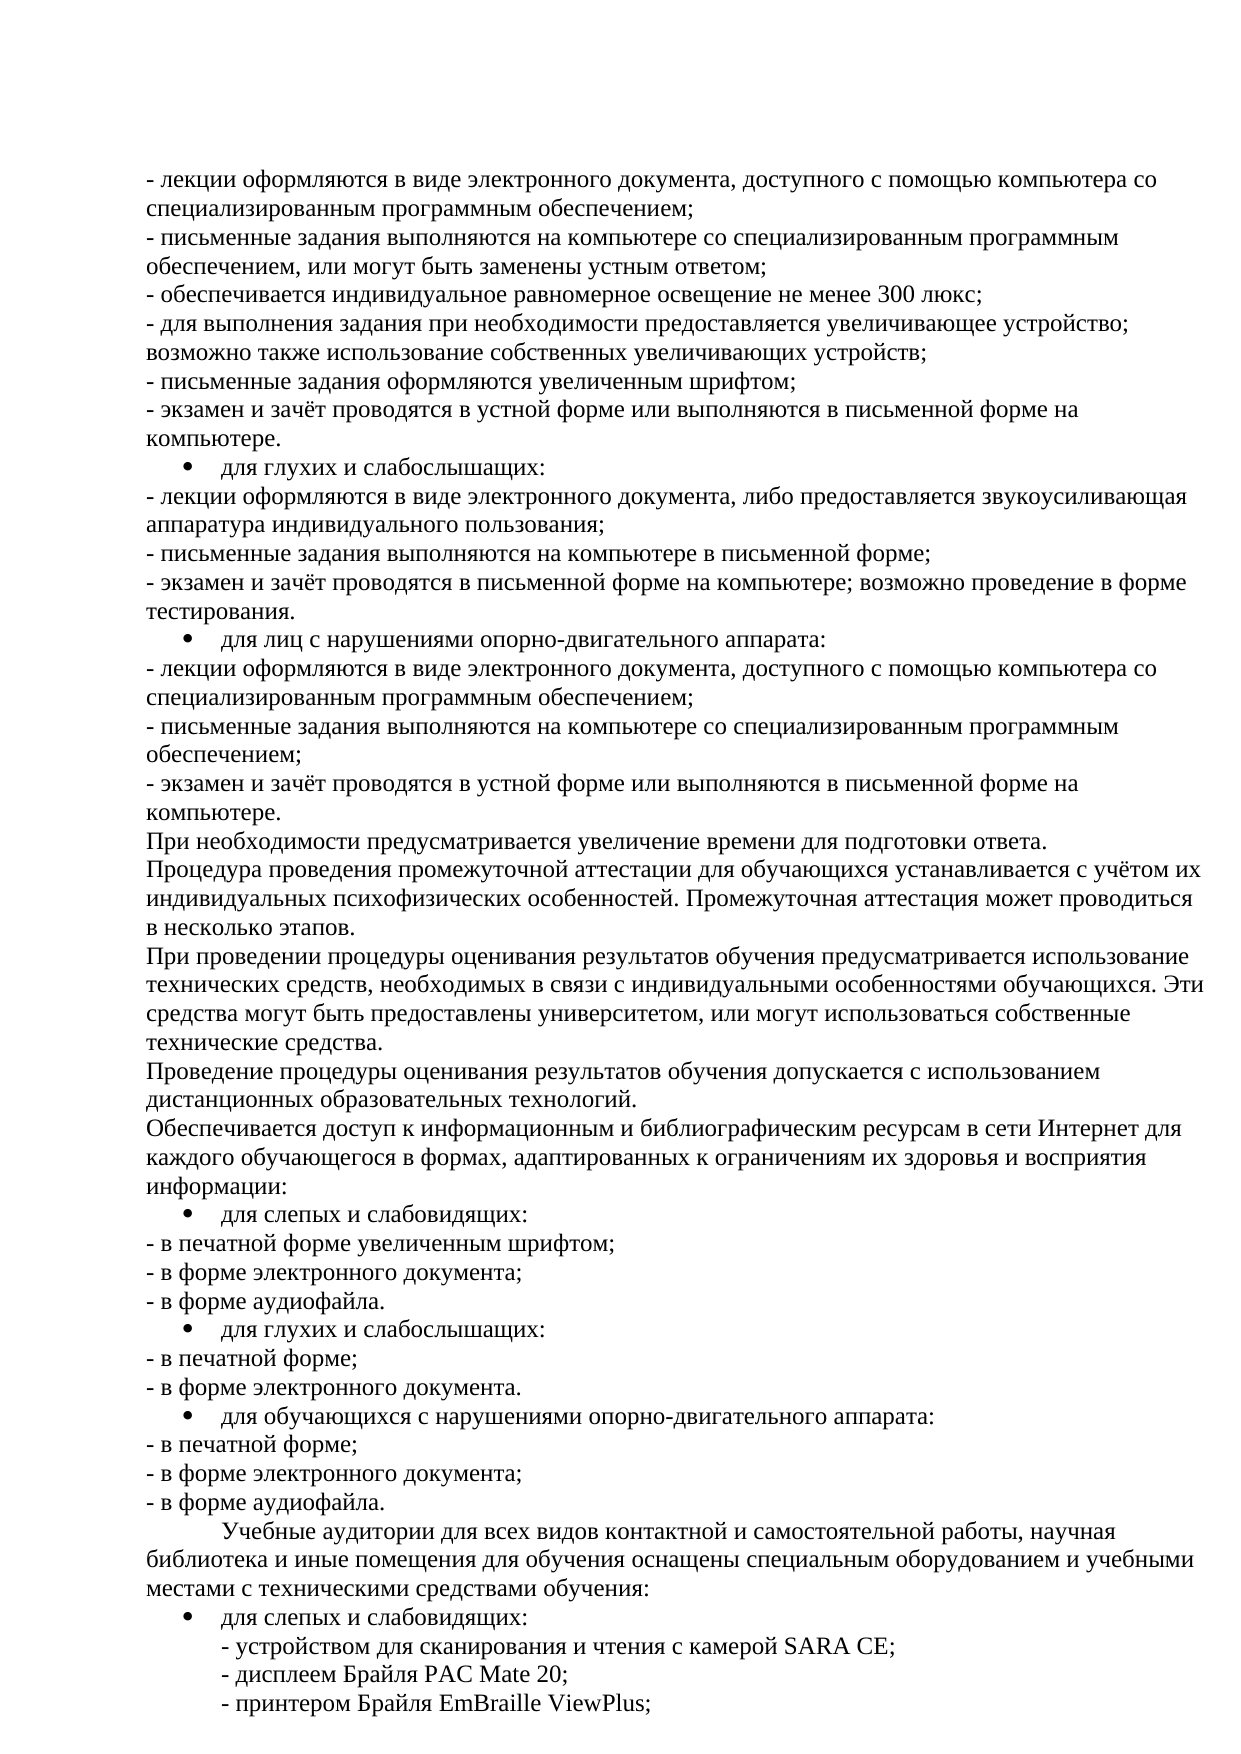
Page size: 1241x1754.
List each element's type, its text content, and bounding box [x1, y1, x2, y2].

list для слепых и слабовидящих: [183, 1602, 1209, 1631]
text Учебные аудитории для всех видов контактной и самостоятельной работы, научная библиотека и иные помещения для обучения оснащены специальным оборудованием и учебными местами с техническими средствами обучения: [146, 1516, 1209, 1602]
text При проведении процедуры оценивания результатов обучения предусматривается использование технических средств, необходимых в связи с индивидуальными особенностями обучающихся. Эти средства могут быть предоставлены университетом, или могут использоваться собственные технические средства. [146, 941, 1209, 1056]
list для лиц с нарушениями опорно-двигательного аппарата: [183, 624, 1209, 653]
text - в форме аудиофайла. [146, 1286, 1209, 1314]
text - обеспечивается индивидуальное равномерное освещение не менее 300 люкс; [146, 279, 1209, 308]
text - в печатной форме увеличенным шрифтом; [146, 1228, 1209, 1257]
list для слепых и слабовидящих: [183, 1199, 1209, 1228]
text Проведение процедуры оценивания результатов обучения допускается с использованием дистанционных образовательных технологий. [146, 1056, 1209, 1113]
text При необходимости предусматривается увеличение времени для подготовки ответа. [146, 826, 1209, 854]
text - для выполнения задания при необходимости предоставляется увеличивающее устройство; возможно также использование собственных увеличивающих устройств; [146, 308, 1209, 366]
text - в форме электронного документа. [146, 1372, 1209, 1401]
text - экзамен и зачёт проводятся в устной форме или выполняются в письменной форме на компьютере. [146, 768, 1209, 826]
list для глухих и слабослышащих: [183, 452, 1209, 481]
text - письменные задания оформляются увеличенным шрифтом; [146, 366, 1209, 394]
text - в форме аудиофайла. [146, 1487, 1209, 1516]
text - в печатной форме; [146, 1343, 1209, 1372]
list для обучающихся с нарушениями опорно-двигательного аппарата: [183, 1401, 1209, 1429]
list для глухих и слабослышащих: [183, 1314, 1209, 1343]
text - письменные задания выполняются на компьютере со специализированным программным обеспечением, или могут быть заменены устным ответом; [146, 222, 1209, 279]
text - письменные задания выполняются на компьютере со специализированным программным обеспечением; [146, 711, 1209, 768]
text - дисплеем Брайля PAC Mate 20; [146, 1659, 1209, 1688]
text - в печатной форме; [146, 1429, 1209, 1458]
text - письменные задания выполняются на компьютере в письменной форме; [146, 538, 1209, 567]
text - в форме электронного документа; [146, 1458, 1209, 1487]
text Обеспечивается доступ к информационным и библиографическим ресурсам в сети Интернет для каждого обучающегося в формах, адаптированных к ограничениям их здоровья и восприятия информации: [146, 1113, 1209, 1199]
text - экзамен и зачёт проводятся в письменной форме на компьютере; возможно проведение в форме тестирования. [146, 567, 1209, 624]
text Процедура проведения промежуточной аттестации для обучающихся устанавливается с учётом их индивидуальных психофизических особенностей. Промежуточная аттестация может проводиться в несколько этапов. [146, 854, 1209, 941]
text - устройством для сканирования и чтения с камерой SARA CE; [146, 1631, 1209, 1659]
text - лекции оформляются в виде электронного документа, либо предоставляется звукоусиливающая аппаратура индивидуального пользования; [146, 481, 1209, 538]
text - принтером Брайля EmBraille ViewPlus; [146, 1688, 1209, 1717]
text - лекции оформляются в виде электронного документа, доступного с помощью компьютера со специализированным программным обеспечением; [146, 653, 1209, 711]
text - лекции оформляются в виде электронного документа, доступного с помощью компьютера со специализированным программным обеспечением; [146, 164, 1209, 222]
text - в форме электронного документа; [146, 1257, 1209, 1286]
text - экзамен и зачёт проводятся в устной форме или выполняются в письменной форме на компьютере. [146, 394, 1209, 452]
